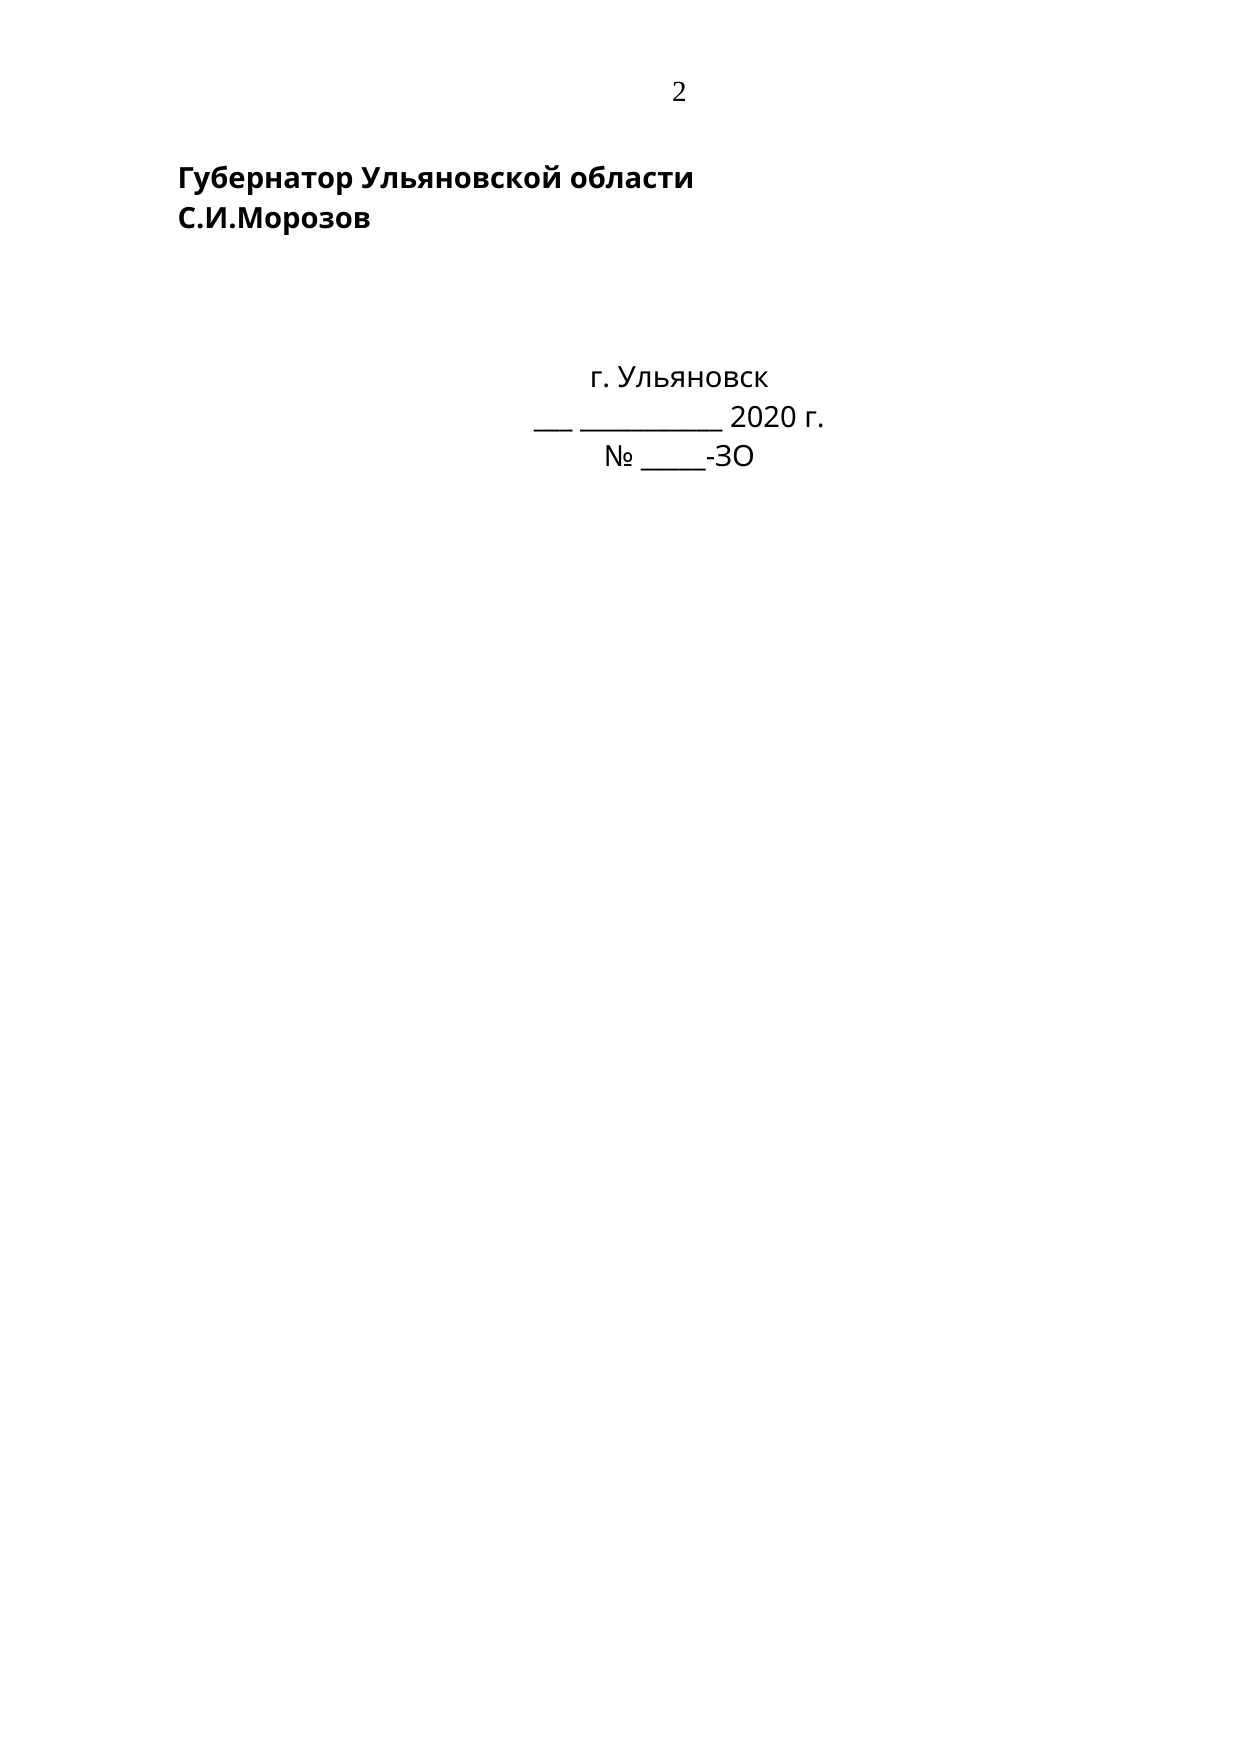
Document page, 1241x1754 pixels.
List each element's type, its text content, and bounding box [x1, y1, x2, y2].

text № _____-ЗО [177, 436, 1181, 475]
text Губернатор Ульяновской области С.И.Морозов [177, 158, 1181, 237]
text г. Ульяновск [177, 356, 1181, 396]
text ___ ___________ 2020 г. [177, 396, 1181, 436]
